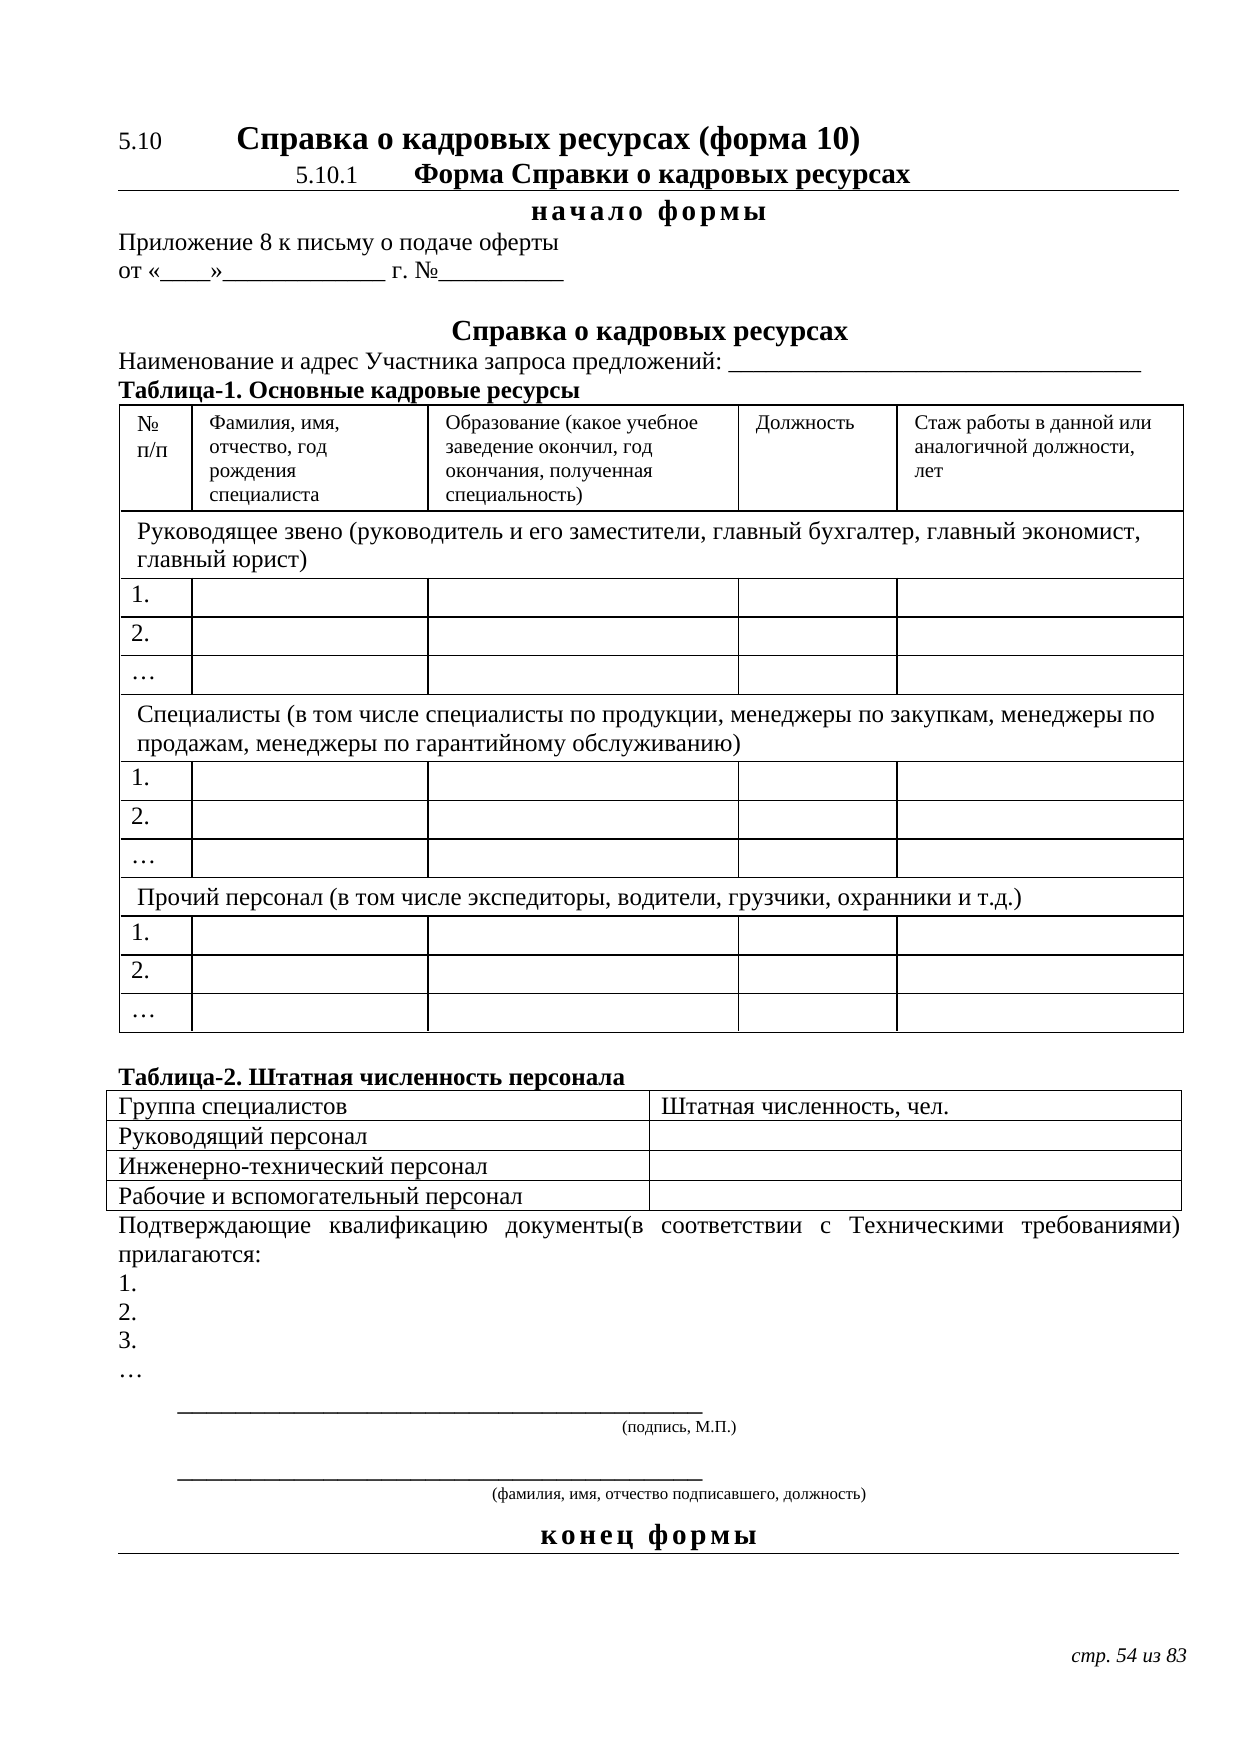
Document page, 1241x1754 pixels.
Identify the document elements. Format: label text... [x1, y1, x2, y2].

text ____________________________________ [118, 1383, 1181, 1417]
table_header Штатная численность, чел. [650, 1091, 1181, 1120]
table_cell [120, 762, 191, 799]
table_cell [120, 617, 191, 655]
text Наименование и адрес Участника запроса предложений: _________________________________ [118, 346, 1181, 375]
table_cell [739, 579, 896, 616]
table_cell [739, 618, 896, 655]
table_cell [739, 840, 896, 877]
table_cell Руководящий персонал [107, 1121, 649, 1150]
table_cell [898, 618, 1183, 655]
table_cell Рабочие и вспомогательный персонал [107, 1181, 649, 1209]
table_cell [193, 956, 427, 993]
table_cell [739, 994, 896, 1031]
table_header № п/п [120, 406, 191, 510]
table_cell Специалисты (в том числе специалисты по продукции, менеджеры по закупкам, менеджеры по продажам, менеджеры по гарантийному обслуживанию) [120, 695, 1183, 761]
table_cell [429, 956, 738, 993]
table_cell [429, 801, 738, 838]
text Таблица-2. Штатная численность персонала [118, 1062, 1181, 1090]
table_cell [650, 1121, 1181, 1150]
table_cell [898, 801, 1183, 838]
table_cell Руководящее звено (руководитель и его заместители, главный бухгалтер, главный экономист, главный юрист) [120, 511, 1183, 577]
table_cell [120, 579, 191, 616]
table_cell [898, 762, 1183, 799]
table_cell [739, 656, 896, 693]
text (фамилия, имя, отчество подписавшего, должность) [118, 1484, 1181, 1517]
table_cell [898, 579, 1183, 616]
table_cell [120, 801, 191, 838]
table_cell [120, 916, 191, 954]
table_cell [429, 618, 738, 655]
subtitle Справка о кадровых ресурсах (форма 10) [118, 118, 1181, 156]
table_cell [898, 956, 1183, 993]
table_cell [193, 762, 427, 799]
table_header Фамилия, имя, отчество, год рождения специалиста [193, 406, 427, 510]
table_cell [120, 955, 191, 993]
table_cell [739, 801, 896, 838]
table_cell … [120, 839, 191, 877]
table_cell [898, 656, 1183, 693]
table_header Должность [739, 406, 896, 510]
table_cell [650, 1151, 1181, 1180]
text конец формы [118, 1517, 1179, 1553]
table_cell [193, 840, 427, 877]
table_cell [193, 994, 427, 1031]
table_cell [739, 917, 896, 954]
table_header Образование (какое учебное заведение окончил, год окончания, полученная специальность) [429, 406, 738, 510]
table_cell [193, 618, 427, 655]
table_cell [650, 1181, 1181, 1209]
table_cell [429, 840, 738, 877]
table_cell [739, 762, 896, 799]
text Справка о кадровых ресурсах [118, 313, 1181, 346]
table_cell Инженерно-технический персонал [107, 1151, 649, 1180]
text (подпись, М.П.) [118, 1417, 1181, 1450]
text Приложение 8 к письму о подаче оферты от «____»_____________ г. №__________ [118, 227, 1181, 284]
table_cell [429, 917, 738, 954]
text 3. [118, 1326, 1181, 1354]
table_cell Прочий персонал (в том числе экспедиторы, водители, грузчики, охранники и т.д.) [120, 878, 1183, 915]
table_cell … [120, 656, 191, 693]
text Форма Справки о кадровых ресурсах [236, 156, 1181, 190]
text начало формы [118, 191, 1179, 227]
table_cell [898, 917, 1183, 954]
table_cell [898, 994, 1183, 1031]
table_cell [429, 994, 738, 1031]
table_cell [429, 579, 738, 616]
table_cell [429, 762, 738, 799]
text … [118, 1354, 1181, 1383]
table_header Группа специалистов [107, 1091, 649, 1120]
table_cell [739, 956, 896, 993]
table_cell [193, 917, 427, 954]
text 2. [118, 1297, 1181, 1326]
table_cell [193, 801, 427, 838]
text Таблица-1. Основные кадровые ресурсы [118, 375, 1181, 404]
table_cell [193, 579, 427, 616]
table_cell [193, 656, 427, 693]
table_cell [898, 840, 1183, 877]
text 1. [118, 1268, 1181, 1297]
text ____________________________________ [118, 1450, 1181, 1484]
text Подтверждающие квалификацию документы(в соответствии с Техническими требованиями) прилагаются: [118, 1211, 1181, 1268]
table_cell [429, 656, 738, 693]
table_header Стаж работы в данной или аналогичной должности, лет [898, 406, 1183, 510]
table_cell … [120, 994, 191, 1031]
